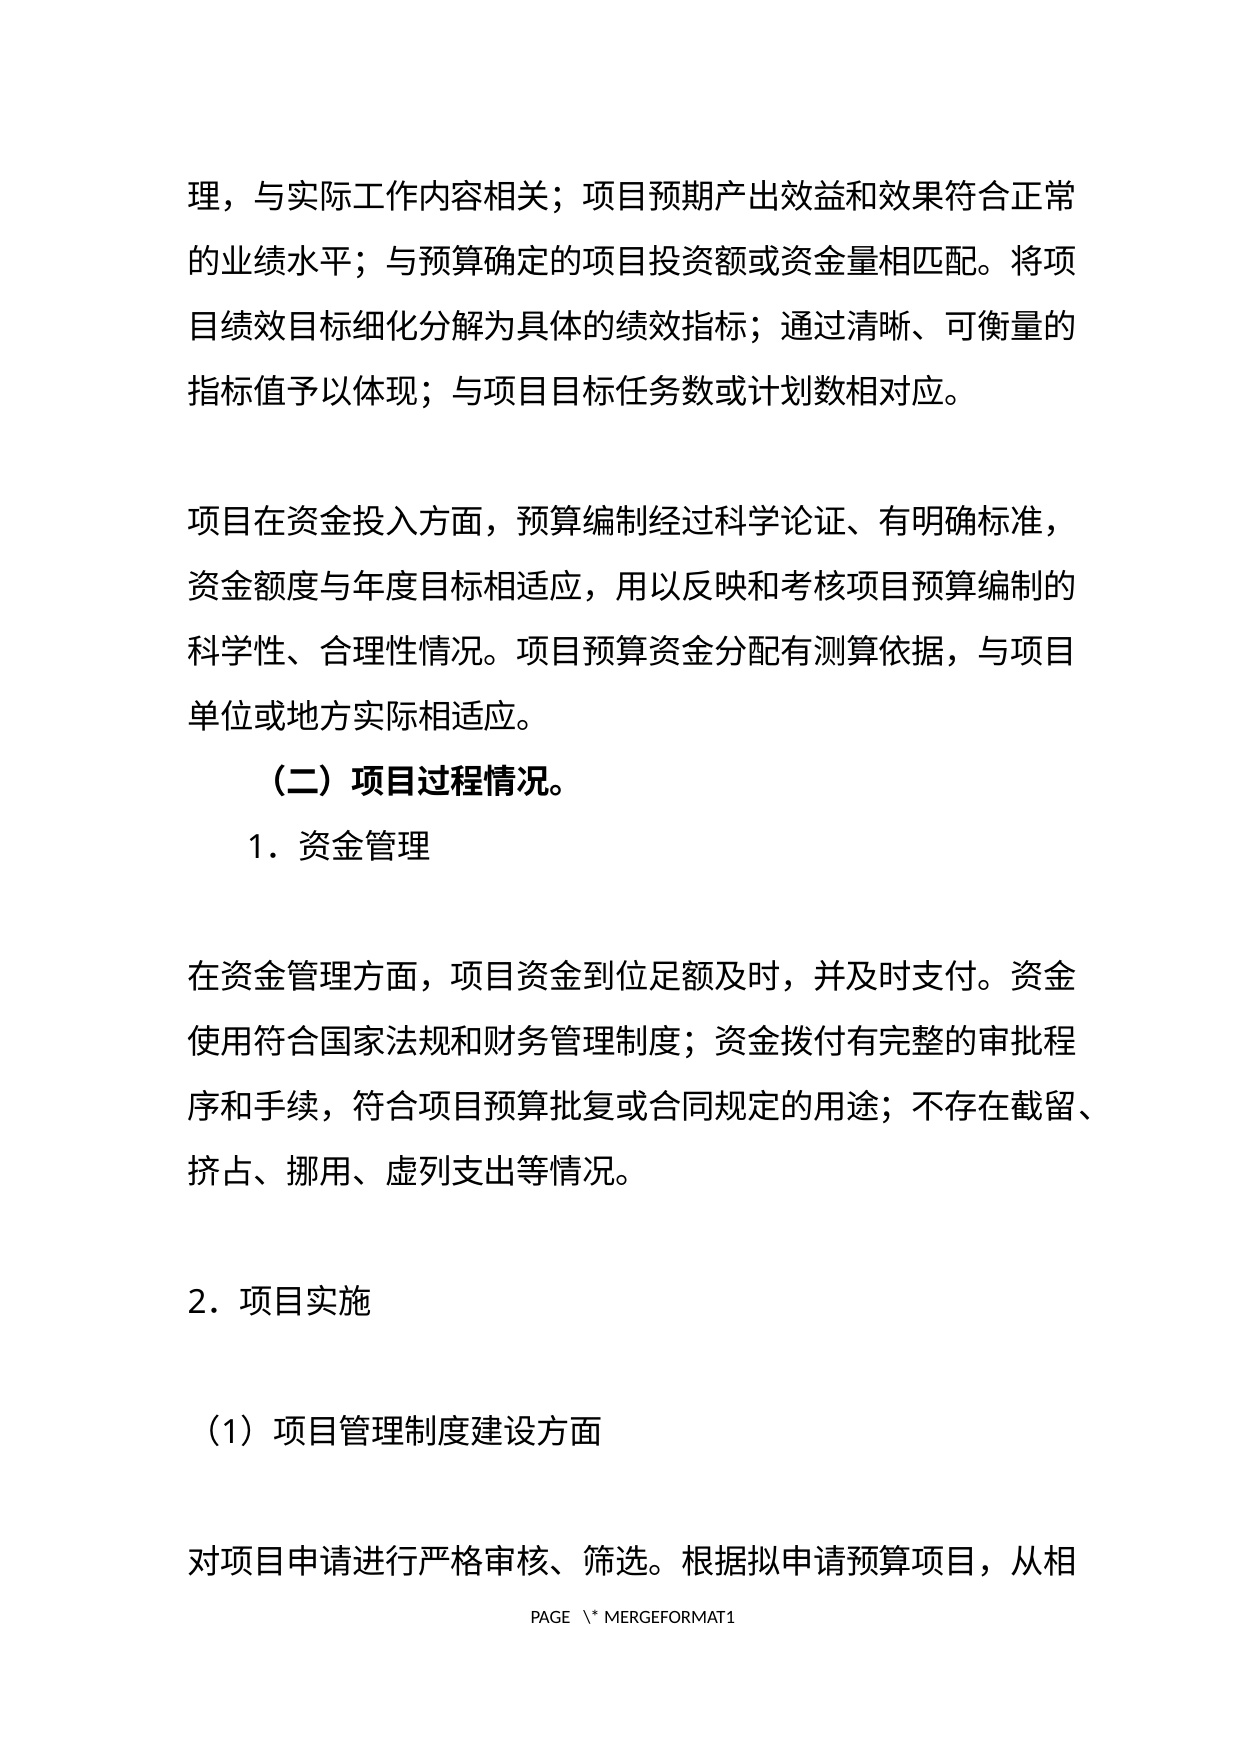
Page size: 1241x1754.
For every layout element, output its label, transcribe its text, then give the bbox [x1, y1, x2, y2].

text （二）项目过程情况。 [187, 747, 1078, 812]
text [187, 812, 1078, 1592]
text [187, 162, 1078, 747]
